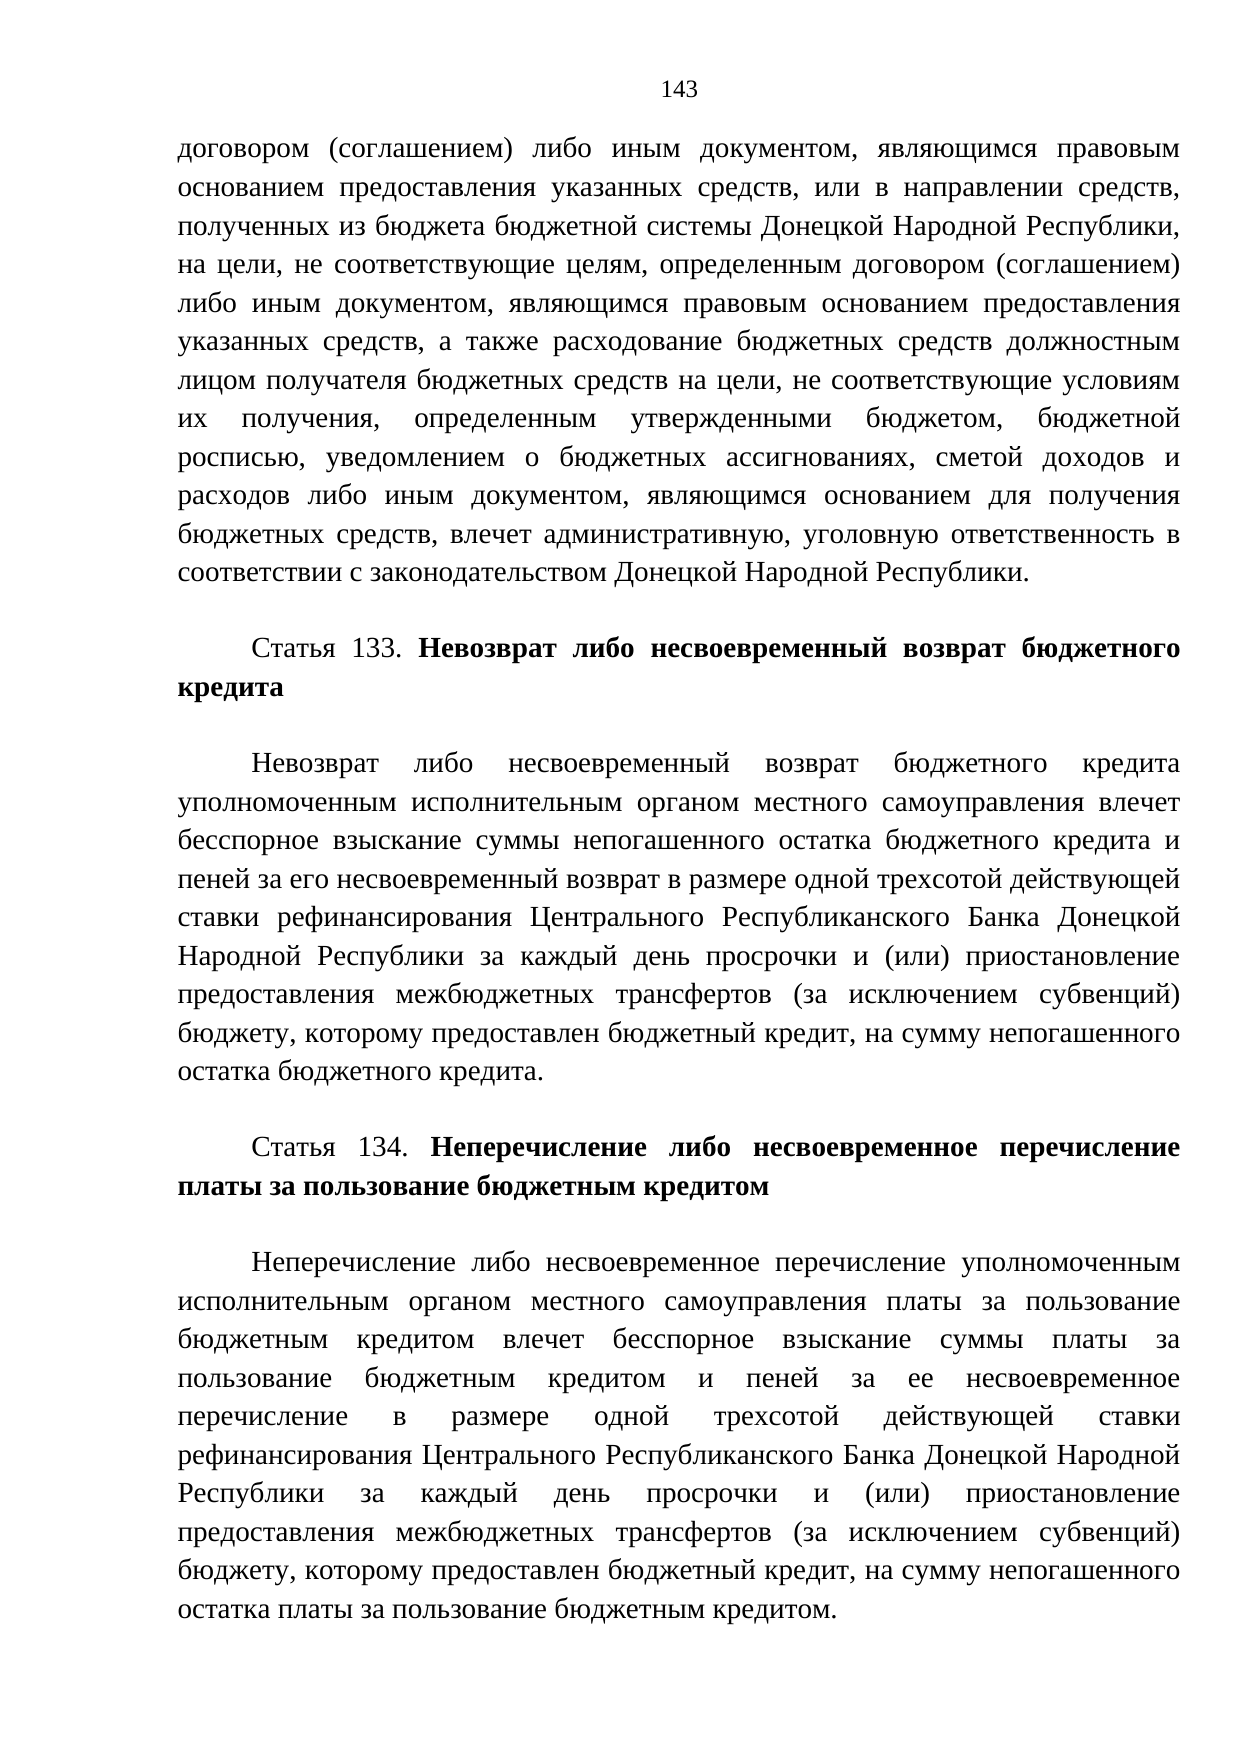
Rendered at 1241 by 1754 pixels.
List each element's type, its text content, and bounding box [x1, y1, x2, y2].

text Невозврат либо несвоевременный возврат бюджетного кредита уполномоченным исполнительным органом местного самоуправления влечет бесспорное взыскание суммы непогашенного остатка бюджетного кредита и пеней за его несвоевременный возврат в размере одной трехсотой действующей ставки рефинансирования Центрального Республиканского Банка Донецкой Народной Республики за каждый день просрочки и (или) приостановление предоставления межбюджетных трансфертов (за исключением субвенций) бюджету, которому предоставлен бюджетный кредит, на сумму непогашенного остатка бюджетного кредита. [177, 745, 1181, 1087]
text Статья 133. Невозврат либо несвоевременный возврат бюджетного кредита [177, 631, 1181, 703]
text Неперечисление либо несвоевременное перечисление уполномоченным исполнительным органом местного самоуправления платы за пользование бюджетным кредитом влечет бесспорное взыскание суммы платы за пользование бюджетным кредитом и пеней за ее несвоевременное перечисление в размере одной трехсотой действующей ставки рефинансирования Центрального Республиканского Банка Донецкой Народной Республики за каждый день просрочки и (или) приостановление предоставления межбюджетных трансфертов (за исключением субвенций) бюджету, которому предоставлен бюджетный кредит, на сумму непогашенного остатка платы за пользование бюджетным кредитом. [177, 1244, 1181, 1624]
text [177, 131, 1181, 588]
text Статья 134. Неперечисление либо несвоевременное перечисление платы за пользование бюджетным кредитом [177, 1129, 1181, 1202]
